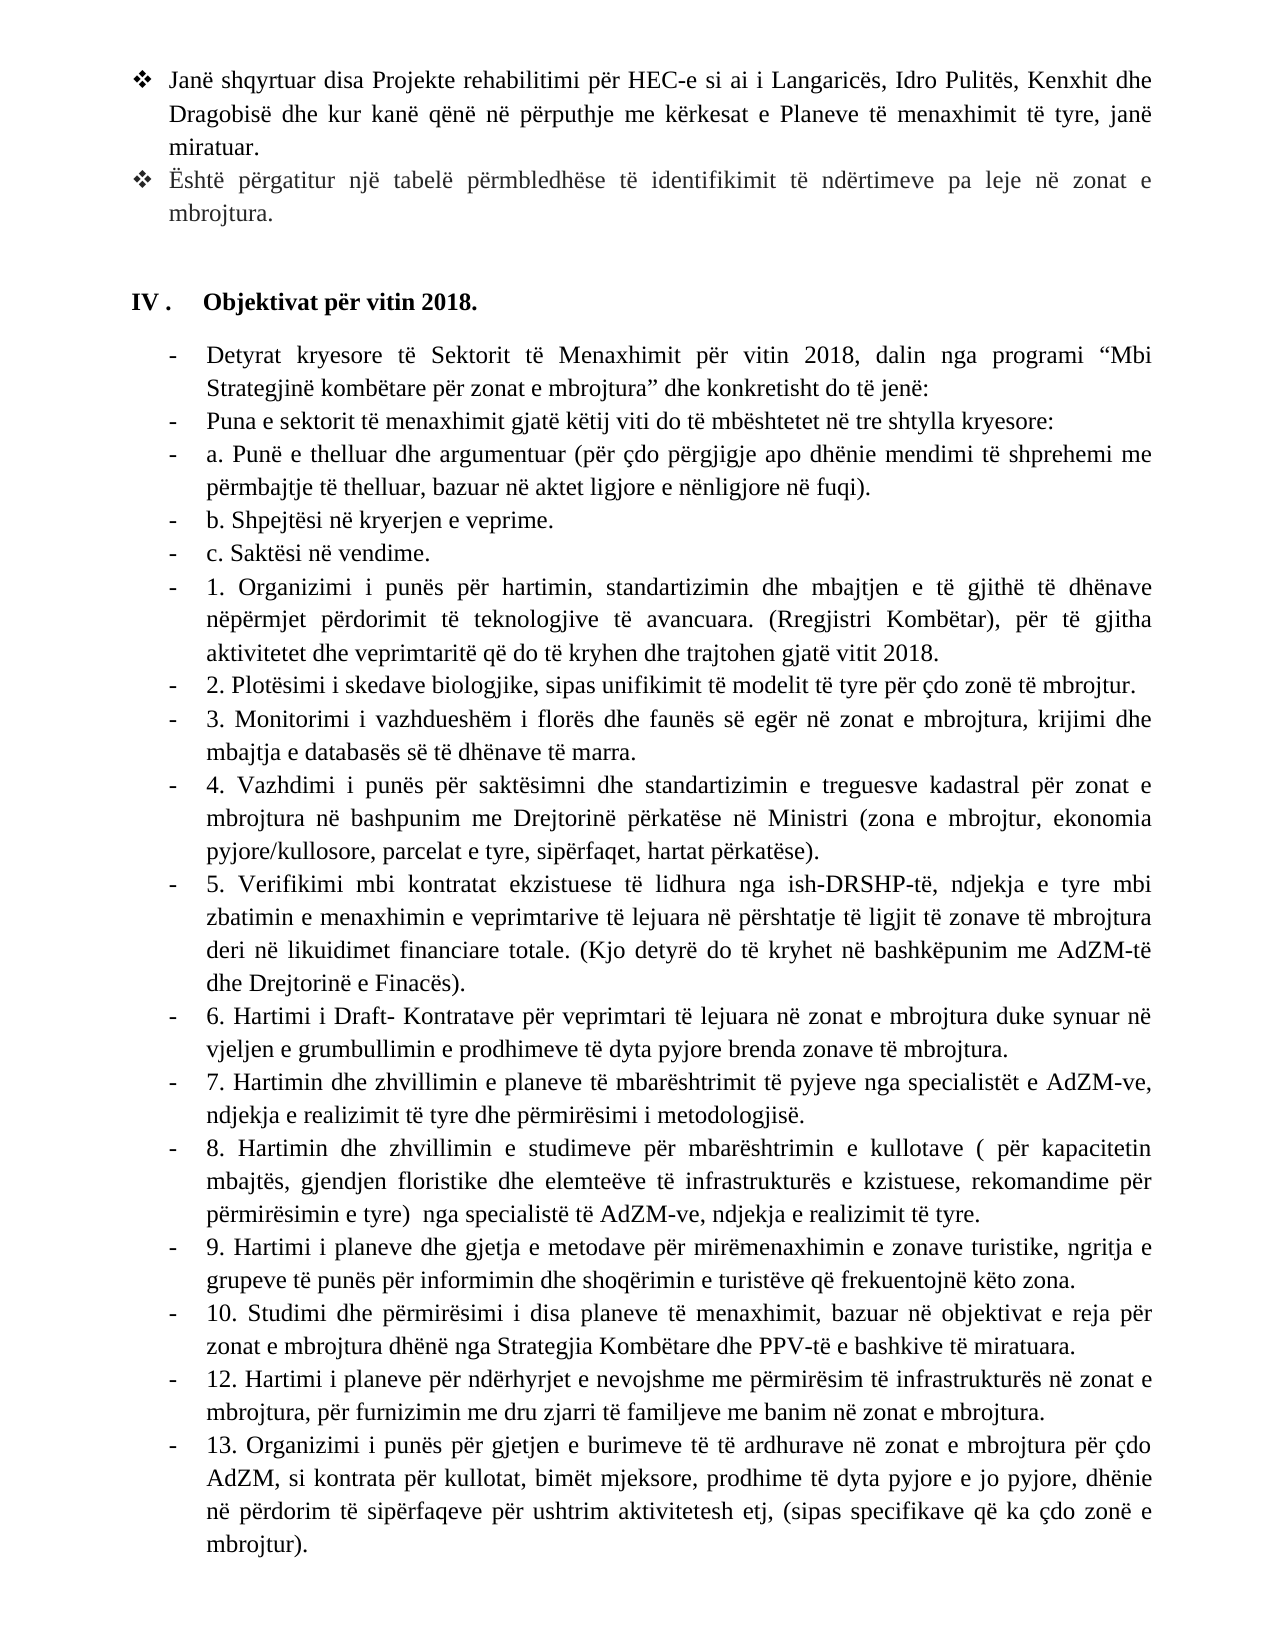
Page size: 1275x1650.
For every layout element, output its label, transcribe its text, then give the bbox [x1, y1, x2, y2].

list 8. Hartimin dhe zhvillimin e studimeve për mbarështrimin e kullotave ( për kapacitetin mbajtës, gjendjen floristike dhe elemteëve të infrastrukturës e kzistuese, rekomandime për përmirësimin e tyre) nga specialistë të AdZM-ve, ndjekja e realizimit të tyre. [169, 1133, 1153, 1228]
list 4. Vazhdimi i punës për saktësimni dhe standartizimin e treguesve kadastral për zonat e mbrojtura në bashpunim me Drejtorinë përkatëse në Ministri (zona e mbrojtur, ekonomia pyjore/kullosore, parcelat e tyre, sipërfaqet, hartat përkatëse). [169, 770, 1153, 864]
list b. Shpejtësi në kryerjen e veprime. [169, 506, 1153, 534]
list 9. Hartimi i planeve dhe gjetja e metodave për mirëmenaxhimin e zonave turistike, ngritja e grupeve të punës për informimin dhe shoqërimin e turistëve që frekuentojnë këto zona. [169, 1232, 1153, 1294]
list 13. Organizimi i punës për gjetjen e burimeve të të ardhurave në zonat e mbrojtura për çdo AdZM, si kontrata për kullotat, bimët mjeksore, prodhime të dyta pyjore e jo pyjore, dhënie në përdorim të sipërfaqeve për ushtrim aktivitetesh etj, (sipas specifikave që ka çdo zonë e mbrojtur). [169, 1430, 1153, 1558]
list 12. Hartimi i planeve për ndërhyrjet e nevojshme me përmirësim të infrastrukturës në zonat e mbrojtura, për furnizimin me dru zjarri të familjeve me banim në zonat e mbrojtura. [169, 1364, 1153, 1426]
list 3. Monitorimi i vazhdueshëm i florës dhe faunës së egër në zonat e mbrojtura, krijimi dhe mbajtja e databasës së të dhënave të marra. [169, 704, 1153, 765]
list 7. Hartimin dhe zhvillimin e planeve të mbarështrimit të pyjeve nga specialistët e AdZM-ve, ndjekja e realizimit të tyre dhe përmirësimi i metodologjisë. [169, 1067, 1153, 1129]
list c. Saktësi në vendime. [169, 538, 1153, 567]
text IV . Objektivat për vitin 2018. [131, 287, 1153, 315]
list 2. Plotësimi i skedave biologjike, sipas unifikimit të modelit të tyre për çdo zonë të mbrojtur. [169, 671, 1153, 699]
list 1. Organizimi i punës për hartimin, standartizimin dhe mbajtjen e të gjithë të dhënave nëpërmjet përdorimit të teknologjive të avancuara. (Rregjistri Kombëtar), për të gjitha aktivitetet dhe veprimtaritë që do të kryhen dhe trajtohen gjatë vitit 2018. [169, 572, 1153, 666]
list 5. Verifikimi mbi kontratat ekzistuese të lidhura nga ish-DRSHP-të, ndjekja e tyre mbi zbatimin e menaxhimin e veprimtarive të lejuara në përshtatje të ligjit të zonave të mbrojtura deri në likuidimet financiare totale. (Kjo detyrë do të kryhet në bashkëpunim me AdZM-të dhe Drejtorinë e Finacës). [169, 869, 1153, 997]
list Puna e sektorit të menaxhimit gjatë këtij viti do të mbështetet në tre shtylla kryesore: [169, 406, 1153, 435]
list Detyrat kryesore të Sektorit të Menaxhimit për vitin 2018, dalin nga programi “Mbi Strategjinë kombëtare për zonat e mbrojtura” dhe konkretisht do të jenë: [169, 340, 1153, 402]
list a. Punë e thelluar dhe argumentuar (për çdo përgjigje apo dhënie mendimi të shprehemi me përmbajtje të thelluar, bazuar në aktet ligjore e nënligjore në fuqi). [169, 439, 1153, 501]
list 6. Hartimi i Draft- Kontratave për veprimtari të lejuara në zonat e mbrojtura duke synuar në vjeljen e grumbullimin e prodhimeve të dyta pyjore brenda zonave të mbrojtura. [169, 1001, 1153, 1063]
list Është përgatitur një tabelë përmbledhëse të identifikimit të ndërtimeve pa leje në zonat e mbrojtura. [131, 165, 1153, 226]
list 10. Studimi dhe përmirësimi i disa planeve të menaxhimit, bazuar në objektivat e reja për zonat e mbrojtura dhënë nga Strategjia Kombëtare dhe PPV-të e bashkive të miratuara. [169, 1298, 1153, 1360]
list Janë shqyrtuar disa Projekte rehabilitimi për HEC-e si ai i Langaricës, Idro Pulitës, Kenxhit dhe Dragobisë dhe kur kanë qënë në përputhje me kërkesat e Planeve të menaxhimit të tyre, janë miratuar. [131, 66, 1153, 160]
